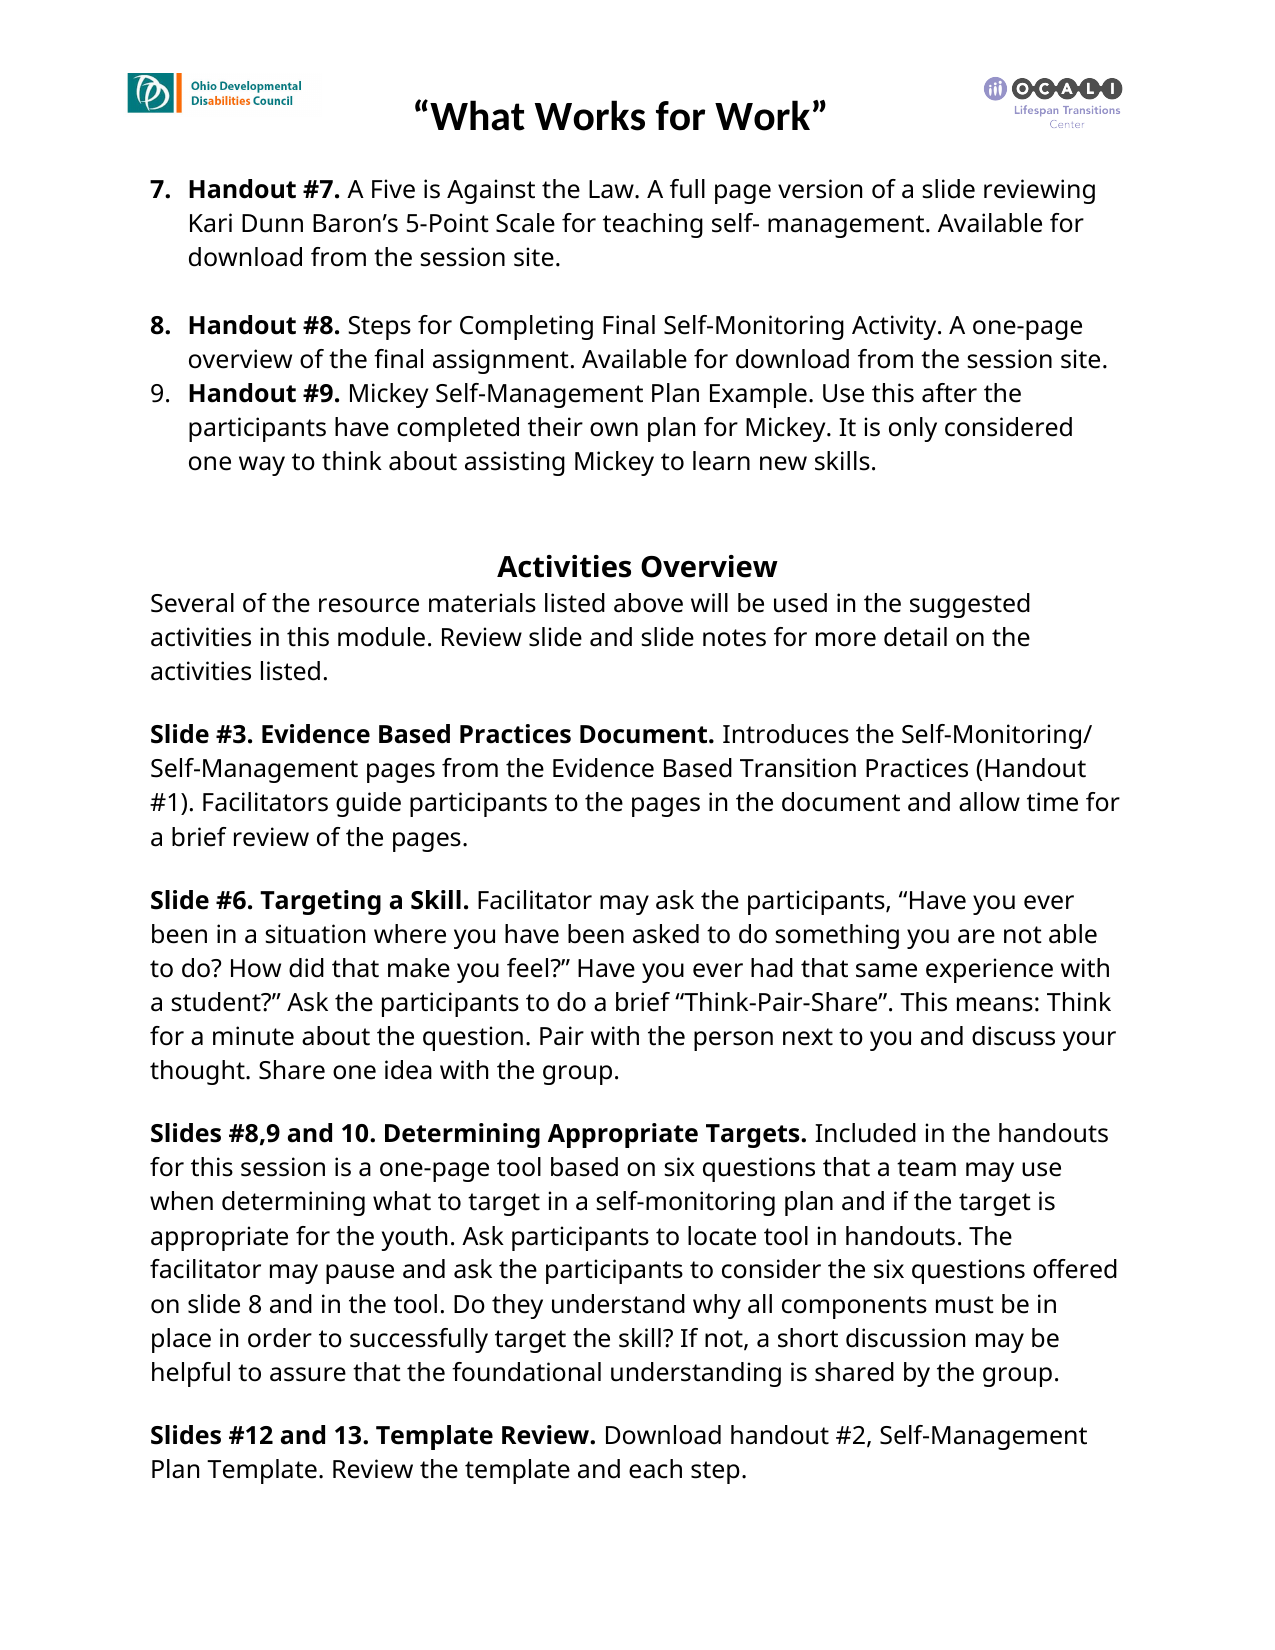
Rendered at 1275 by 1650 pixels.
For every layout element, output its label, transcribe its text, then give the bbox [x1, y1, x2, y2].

text Slides #12 and 13. Template Review. Download handout #2, Self-Management Plan Template. Review the template and each step. [150, 1418, 1125, 1486]
text Slide #3. Evidence Based Practices Document. Introduces the Self-Monitoring/ Self-Management pages from the Evidence Based Transition Practices (Handout #1). Facilitators guide participants to the pages in the document and allow time for a brief review of the pages. [150, 717, 1125, 853]
picture [122, 73, 322, 117]
list Handout #7. A Five is Against the Law. A full page version of a slide reviewing Kari Dunn Baron’s 5-Point Scale for teaching self- management. Available for download from the session site. [150, 171, 1125, 273]
list Handout #9. Mickey Self-Management Plan Example. Use this after the participants have completed their own plan for Mickey. It is only considered one way to think about assisting Mickey to learn new skills. [150, 376, 1125, 478]
text Slide #6. Targeting a Skill. Facilitator may ask the participants, “Have you ever been in a situation where you have been asked to do something you are not able to do? How did that make you feel?” Have you ever had that same experience with a student?” Ask the participants to do a brief “Think-Pair-Share”. This means: Think for a minute about the question. Pair with the person next to you and discuss your thought. Share one idea with the group. [150, 882, 1125, 1087]
text Slides #8,9 and 10. Determining Appropriate Targets. Included in the handouts for this session is a one-page tool based on six questions that a team may use when determining what to target in a self-monitoring plan and if the target is appropriate for the youth. Ask participants to locate tool in handouts. The facilitator may pause and ask the participants to consider the six questions offered on slide 8 and in the tool. Do they understand why all components must be in place in order to successfully target the skill? If not, a short discussion may be helpful to assure that the foundational understanding is shared by the group. [150, 1116, 1125, 1388]
picture [981, 75, 1125, 131]
text Activities Overview [150, 546, 1125, 586]
list Handout #8. Steps for Completing Final Self-Monitoring Activity. A one-page overview of the final assignment. Available for download from the session site. [150, 307, 1125, 376]
text Several of the resource materials listed above will be used in the suggested activities in this module. Review slide and slide notes for more detail on the activities listed. [150, 586, 1125, 688]
